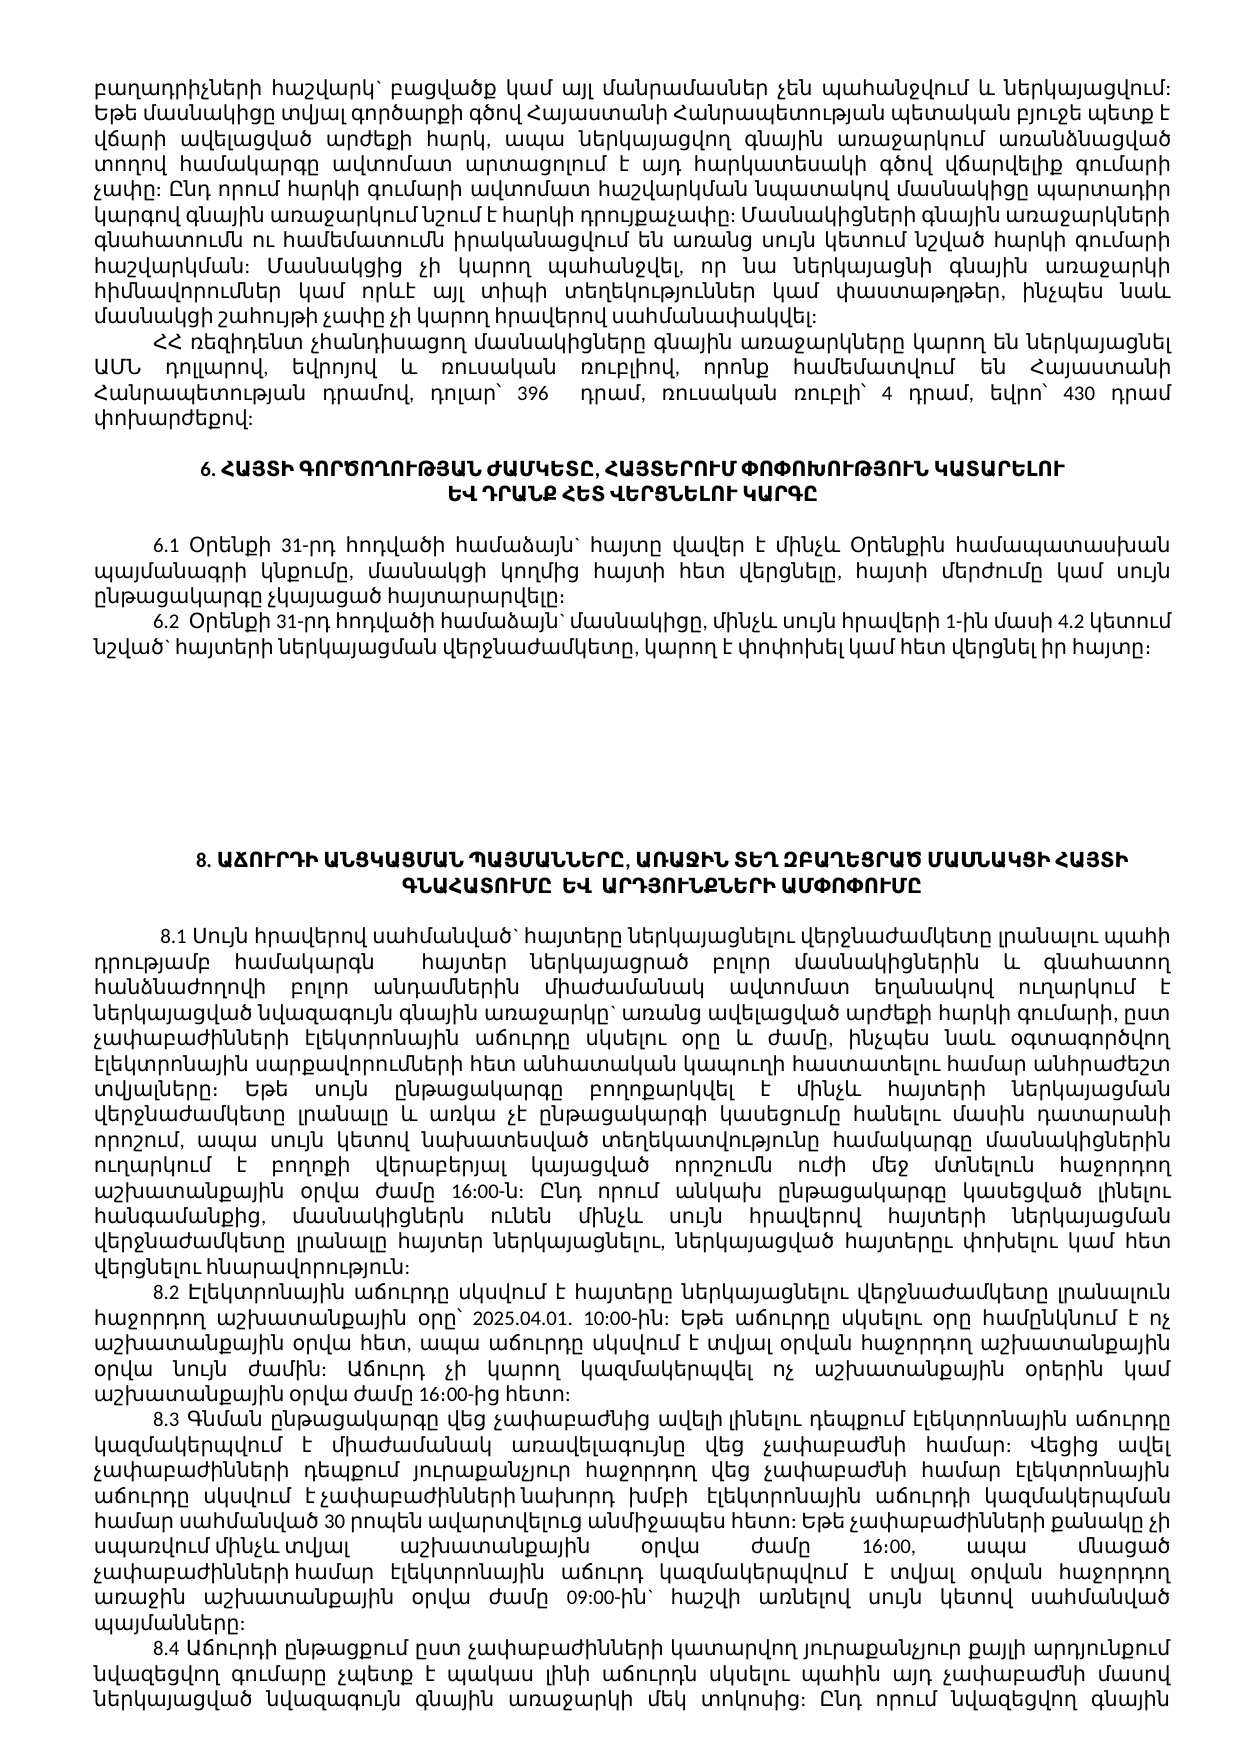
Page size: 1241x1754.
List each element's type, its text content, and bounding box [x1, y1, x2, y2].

text 8. ԱՃՈՒՐԴԻ ԱՆՑԿԱՑՄԱՆ ՊԱՅՄԱՆՆԵՐԸ, ԱՌԱՋԻՆ ՏԵՂ ԶԲԱՂԵՑՐԱԾ ՄԱՍՆԱԿՑԻ ՀԱՅՏԻ [94, 847, 1171, 873]
text 8.3 Գնման ընթացակարգը վեց չափաբաժնից ավելի լինելու դեպքում էլեկտրոնային աճուրդը կազմակերպվում է միաժամանակ առավելագույնը վեց չափաբաժնի համար: Վեցից ավել չափաբաժինների դեպքում յուրաքանչյուր հաջորդող վեց չափաբաժնի համար էլեկտրոնային աճուրդը սկսվում է չափաբաժինների նախորդ խմբի էլեկտրոնային աճուրդի կազմակերպման համար սահմանված 30 րոպեն ավարտվելուց անմիջապես հետո: Եթե չափաբաժինների քանակը չի սպառվում մինչև տվյալ աշխատանքային օրվա ժամը 16։00, ապա մնացած չափաբաժինների համար էլեկտրոնային աճուրդ կազմակերպվում է տվյալ օրվան հաջորդող առաջին աշխատանքային օրվա ժամը 09:00-ին` հաշվի առնելով սույն կետով սահմանված պայմանները: [94, 1407, 1171, 1635]
text 8.1 Սույն հրավերով սահմանված` հայտերը ներկայացնելու վերջնաժամկետը լրանալու պահի դրությամբ համակարգն հայտեր ներկայացրած բոլոր մասնակիցներին և գնահատող հանձնաժողովի բոլոր անդամներին միաժամանակ ավտոմատ եղանակով ուղարկում է ներկայացված նվազագույն գնային առաջարկը` առանց ավելացված արժեքի հարկի գումարի, ըստ չափաբաժինների էլեկտրոնային աճուրդը սկսելու օրը և ժամը, ինչպես նաև օգտագործվող էլեկտրոնային սարքավորումների հետ անհատական կապուղի հաստատելու համար անհրաժեշտ տվյալները։ Եթե սույն ընթացակարգը բողոքարկվել է մինչև հայտերի ներկայացման վերջնաժամկետը լրանալը և առկա չէ ընթացակարգի կասեցումը հանելու մասին դատարանի որոշում, ապա սույն կետով նախատեսված տեղեկատվությունը համակարգը մասնակիցներին ուղարկում է բողոքի վերաբերյալ կայացված որոշումն ուժի մեջ մտնելուն հաջորդող աշխատանքային օրվա ժամը 16:00-ն: Ընդ որում անկախ ընթացակարգը կասեցված լինելու հանգամանքից, մասնակիցներն ունեն մինչև սույն հրավերով հայտերի ներկայացման վերջնաժամկետը լրանալը հայտեր ներկայացնելու, ներկայացված հայտերըւ փոխելու կամ հետ վերցնելու հնարավորություն: [94, 924, 1171, 1279]
text ԵՎ ԴՐԱՆՔ ՀԵՏ ՎԵՐՑՆԵԼՈՒ ԿԱՐԳԸ [94, 482, 1171, 507]
text ԳՆԱՀԱՏՈՒՄԸ ԵՎ ԱՐԴՅՈՒՆՔՆԵՐԻ ԱՄՓՈՓՈՒՄԸ [94, 873, 1171, 898]
text 6.1 Օրենքի 31-րդ հոդվածի համաձայն` հայտը վավեր է մինչև Օրենքին համապատասխան պայմանագրի կնքումը, մասնակցի կողմից հայտի հետ վերցնելը, հայտի մերժումը կամ սույն ընթացակարգը չկայացած հայտարարվելը։ [94, 532, 1171, 609]
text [94, 1635, 1171, 1712]
text 6. ՀԱՅՏԻ ԳՈՐԾՈՂՈՒԹՅԱՆ ԺԱՄԿԵՏԸ, ՀԱՅՏԵՐՈՒՄ ՓՈՓՈԽՈՒԹՅՈՒՆ ԿԱՏԱՐԵԼՈՒ [94, 456, 1171, 482]
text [94, 75, 1171, 329]
text ՀՀ ռեզիդենտ չհանդիսացող մասնակիցները գնային առաջարկները կարող են ներկայացնել ԱՄՆ դոլլարով, եվրոյով և ռուսական ռուբլիով, որոնք համեմատվում են Հայաստանի Հանրապետության դրամով, դոլար՝ 396 դրամ, ռուսական ռուբլի՝ 4 դրամ, եվրո՝ 430 դրամ փոխարժեքով: [94, 329, 1171, 431]
text 6.2 Օրենքի 31-րդ հոդվածի համաձայն` մասնակիցը, մինչև սույն հրավերի 1-ին մասի 4.2 կետում նշված` հայտերի ներկայացման վերջնաժամկետը, կարող է փոփոխել կամ հետ վերցնել իր հայտը։ [94, 609, 1171, 659]
text 8.2 Էլեկտրոնային աճուրդը սկսվում է հայտերը ներկայացնելու վերջնաժամկետը լրանալուն հաջորդող աշխատանքային օրը՝ 2025.04.01. 10:00 -ին: Եթե աճուրդը սկսելու օրը համընկնում է ոչ աշխատանքային օրվա հետ, ապա աճուրդը սկսվում է տվյալ օրվան հաջորդող աշխատանքային օրվա նույն ժամին: Աճուրդ չի կարող կազմակերպվել ոչ աշխատանքային օրերին կամ աշխատանքային օրվա ժամը 16։00-ից հետո: [94, 1279, 1171, 1407]
